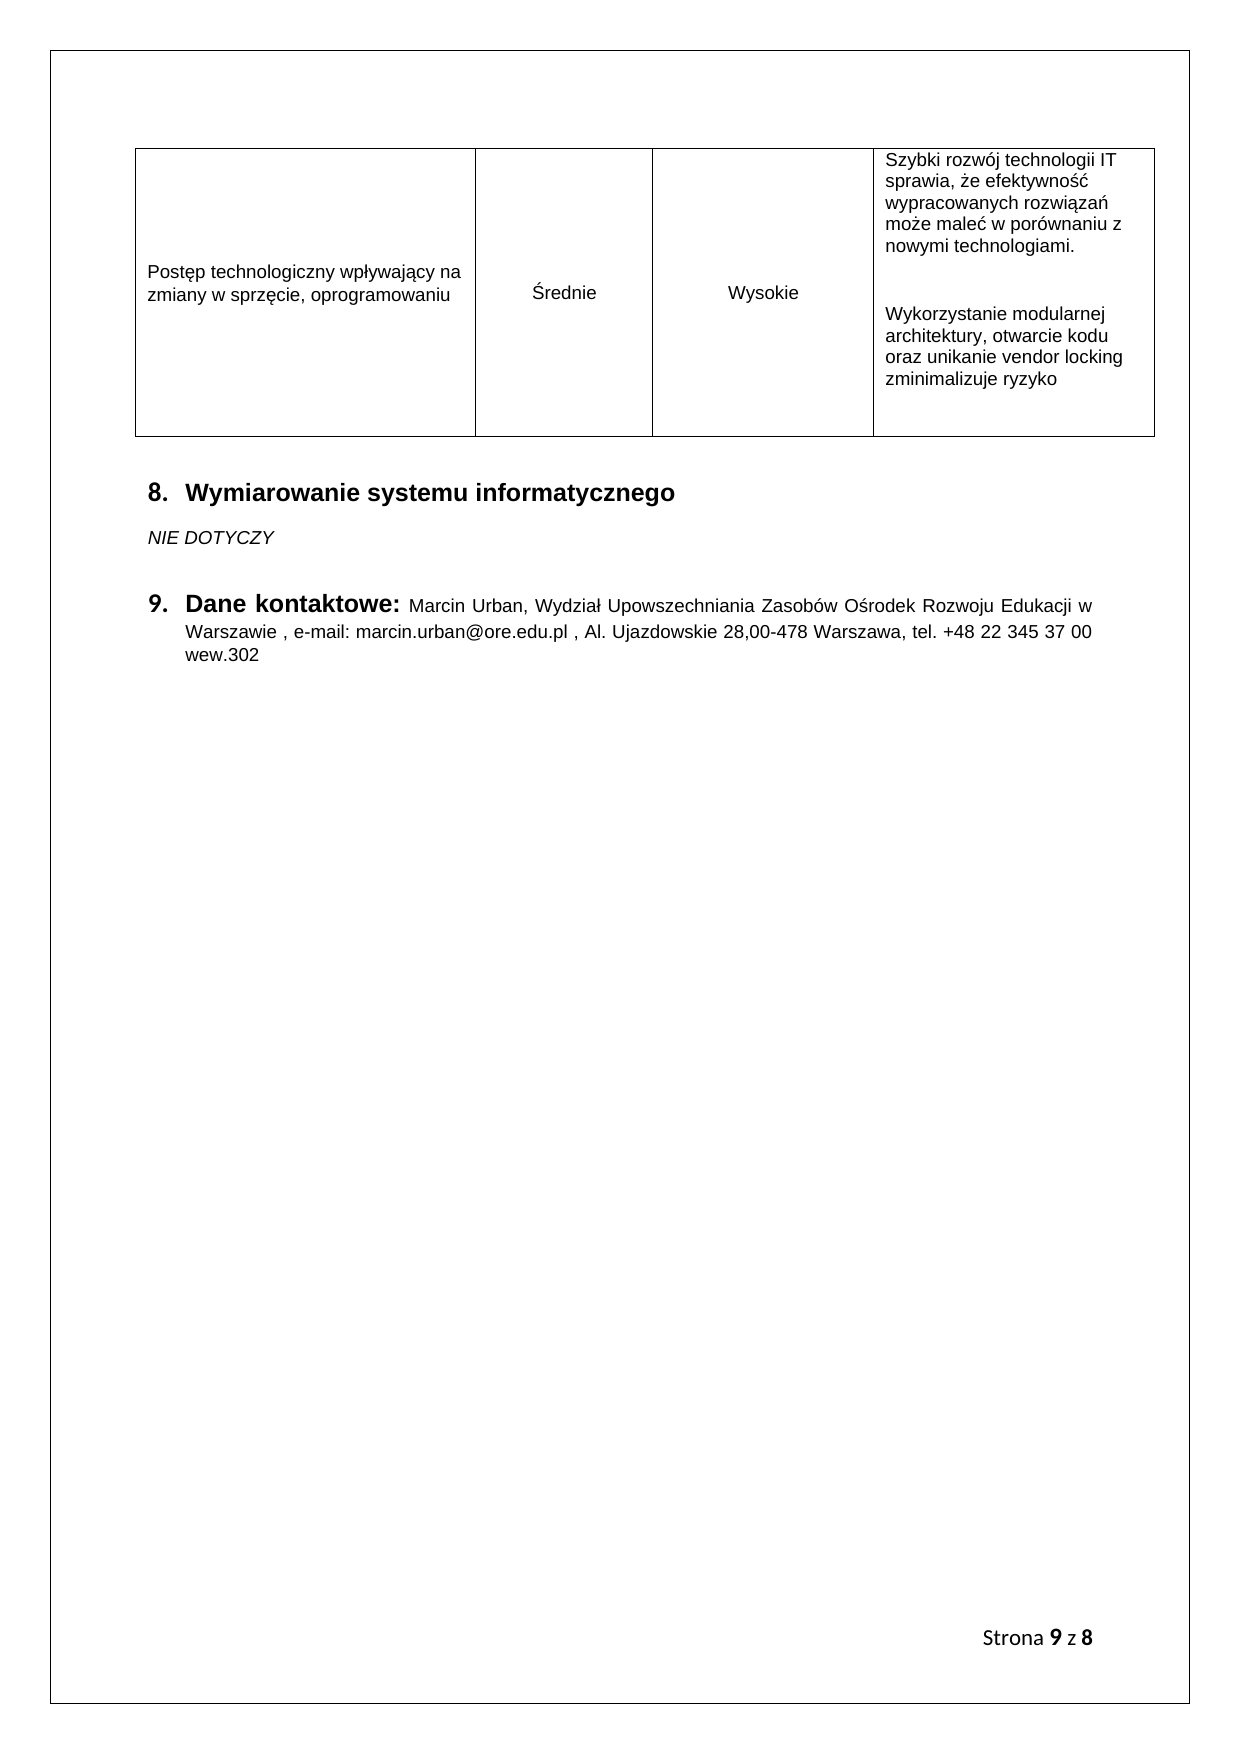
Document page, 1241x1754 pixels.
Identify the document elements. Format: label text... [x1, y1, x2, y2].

list Dane kontaktowe: Marcin Urban, Wydział Upowszechniania Zasobów Ośrodek Rozwoju Edukacji w Warszawie , e-mail: marcin.urban@ore.edu.pl , Al. Ujazdowskie 28,00-478 Warszawa, tel. +48 22 345 37 00 wew.302 [148, 586, 1093, 666]
table_cell Wysokie [653, 149, 873, 436]
table_cell Średnie [476, 149, 652, 436]
text NIE DOTYCZY [148, 527, 1093, 549]
table_cell Postęp technologiczny wpływający na zmiany w sprzęcie, oprogramowaniu [136, 149, 475, 436]
list Wymiarowanie systemu informatycznego [148, 475, 1093, 508]
table_cell Szybki rozwój technologii IT sprawia, że efektywność wypracowanych rozwiązań może maleć w porównaniu z nowymi technologiami. Wykorzystanie modularnej architektury, otwarcie kodu oraz unikanie vendor locking zminimalizuje ryzyko [874, 149, 1154, 436]
